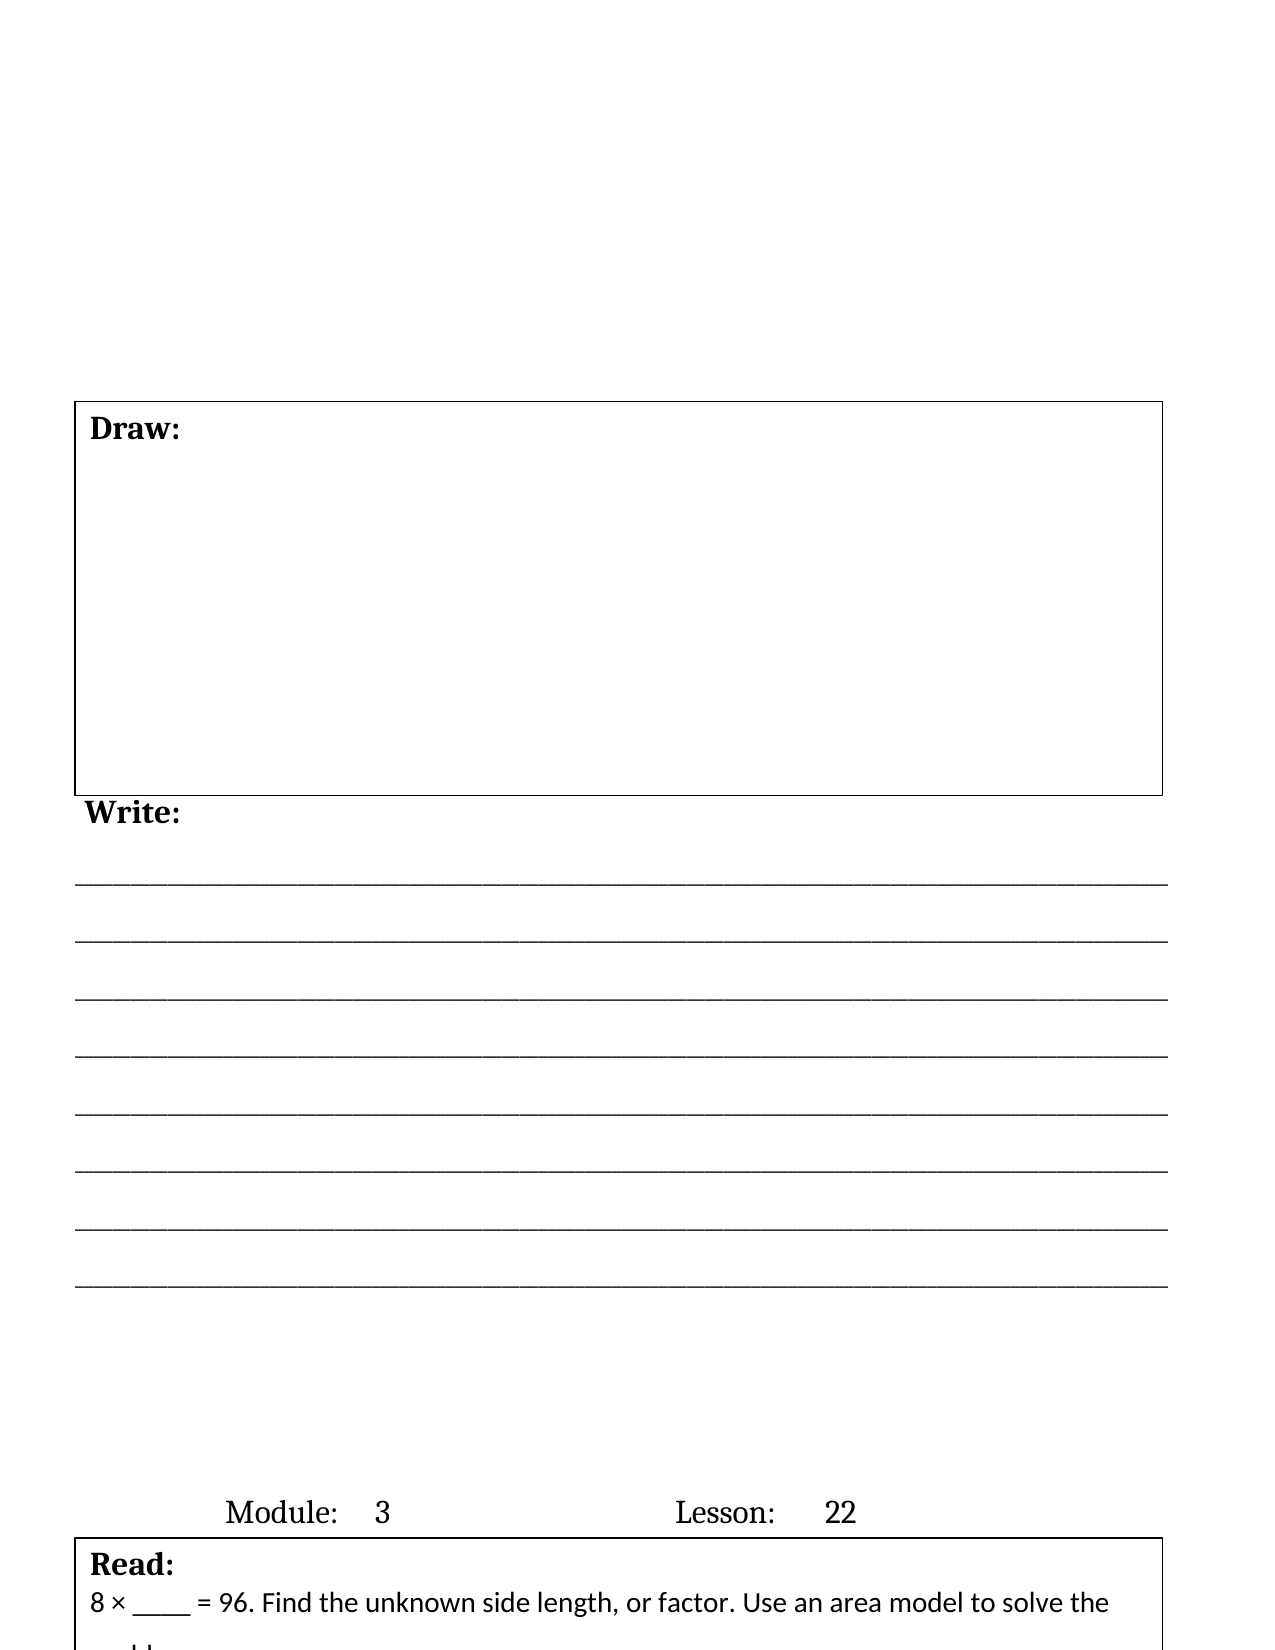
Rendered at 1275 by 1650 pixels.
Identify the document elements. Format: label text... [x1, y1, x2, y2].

text ______________________________________________________________________________________________________________________ [75, 918, 1200, 947]
text ______________________________________________________________________________________________________________________ [75, 976, 1200, 1004]
text ______________________________________________________________________________________________________________________ [75, 1148, 1200, 1177]
text ______________________________________________________________________________________________________________________ [75, 1206, 1200, 1234]
text ______________________________________________________________________________________________________________________ [75, 1263, 1200, 1292]
text Write: [84, 794, 1200, 832]
text ______________________________________________________________________________________________________________________ [75, 1033, 1200, 1062]
text Module: 3 Lesson: 22 [75, 1493, 1200, 1532]
text ______________________________________________________________________________________________________________________ [75, 1091, 1200, 1119]
text ______________________________________________________________________________________________________________________ [75, 861, 1200, 889]
